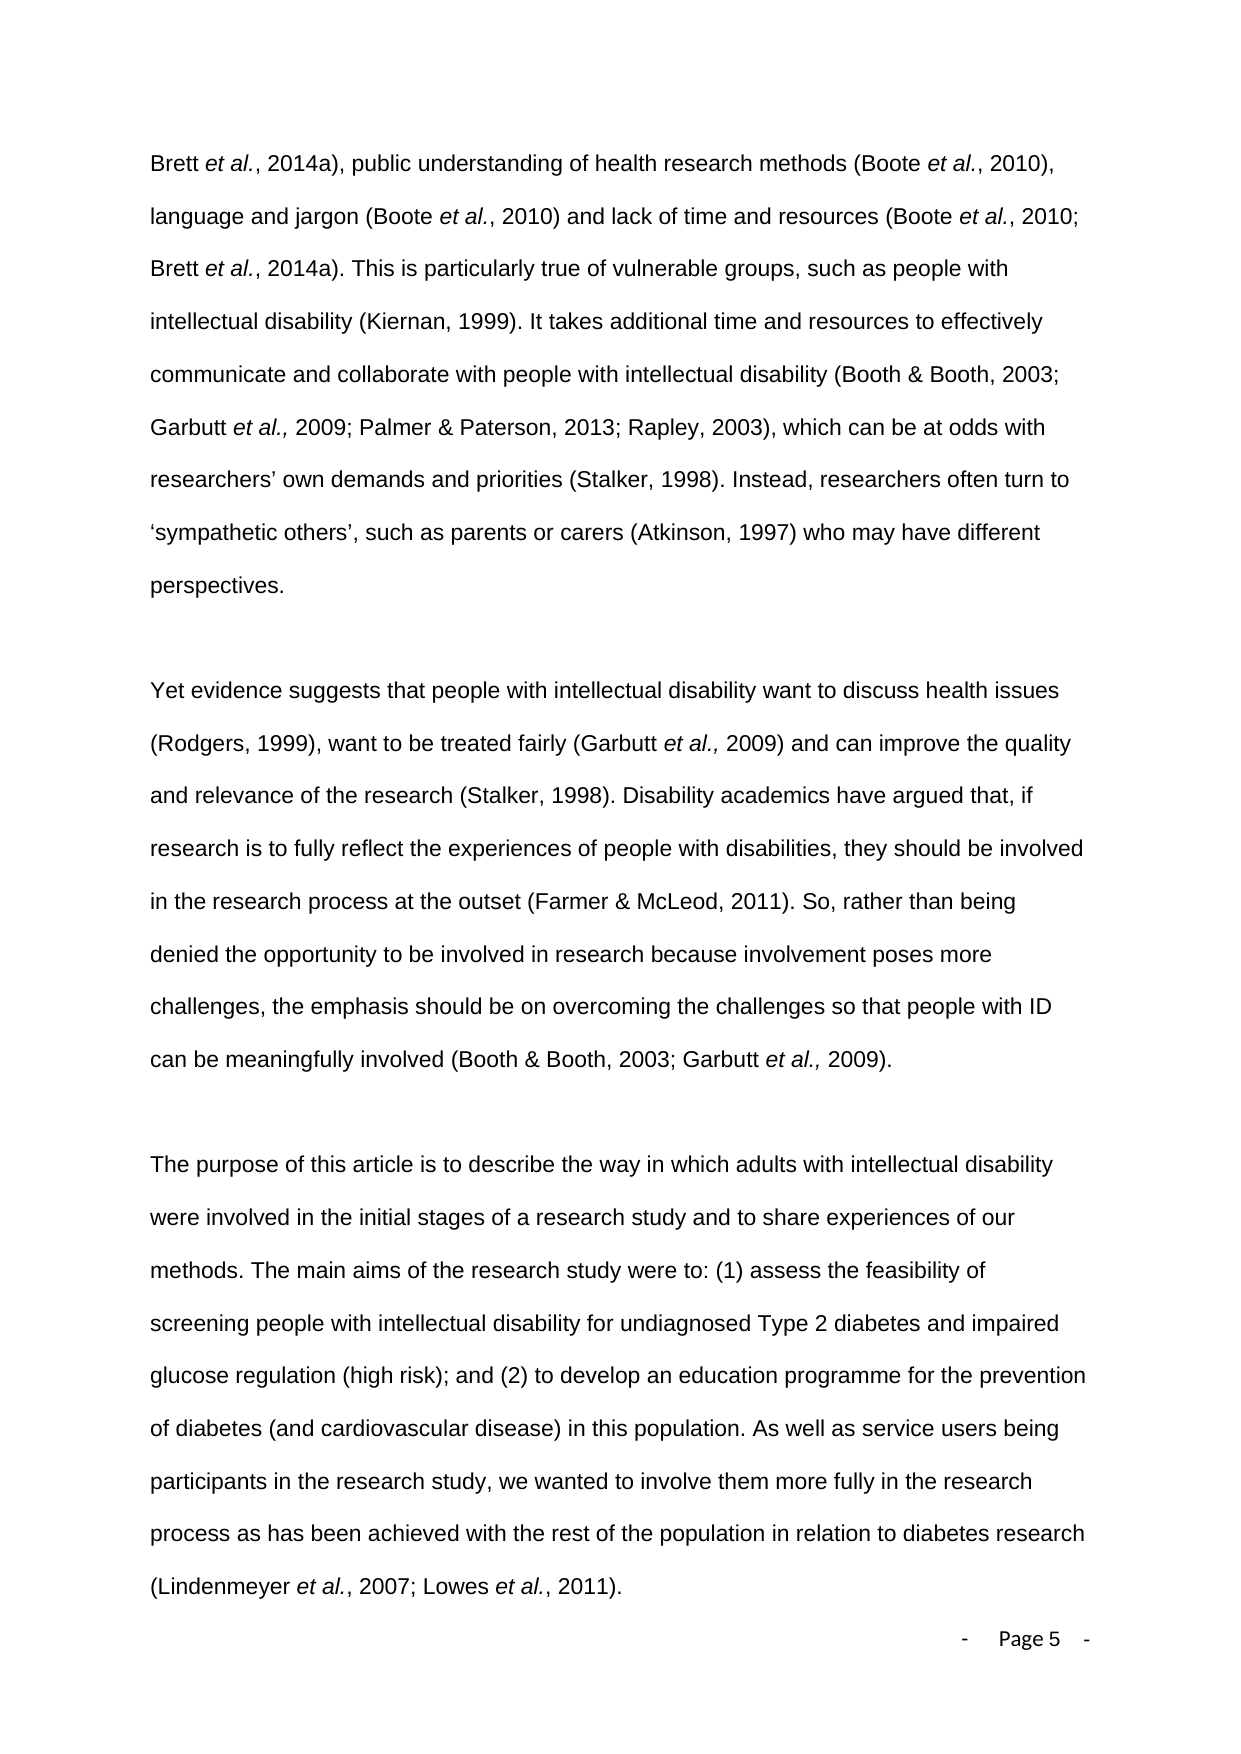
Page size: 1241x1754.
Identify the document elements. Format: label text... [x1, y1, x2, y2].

text Yet evidence suggests that people with intellectual disability want to discuss health issues (Rodgers, 1999), want to be treated fairly (Garbutt et al., 2009) and can improve the quality and relevance of the research (Stalker, 1998). Disability academics have argued that, if research is to fully reflect the experiences of people with disabilities, they should be involved in the research process at the outset (Farmer & McLeod, 2011). So, rather than being denied the opportunity to be involved in research because involvement poses more challenges, the emphasis should be on overcoming the challenges so that people with ID can be meaningfully involved (Booth & Booth, 2003; Garbutt et al., 2009). [150, 677, 1090, 1072]
text The purpose of this article is to describe the way in which adults with intellectual disability were involved in the initial stages of a research study and to share experiences of our methods. The main aims of the research study were to: (1) assess the feasibility of screening people with intellectual disability for undiagnosed Type 2 diabetes and impaired glucose regulation (high risk); and (2) to develop an education programme for the prevention of diabetes (and cardiovascular disease) in this population. As well as service users being participants in the research study, we wanted to involve them more fully in the research process as has been achieved with the rest of the population in relation to diabetes research (Lindenmeyer et al., 2007; Lowes et al., 2011). [150, 1151, 1090, 1599]
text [150, 150, 1090, 598]
